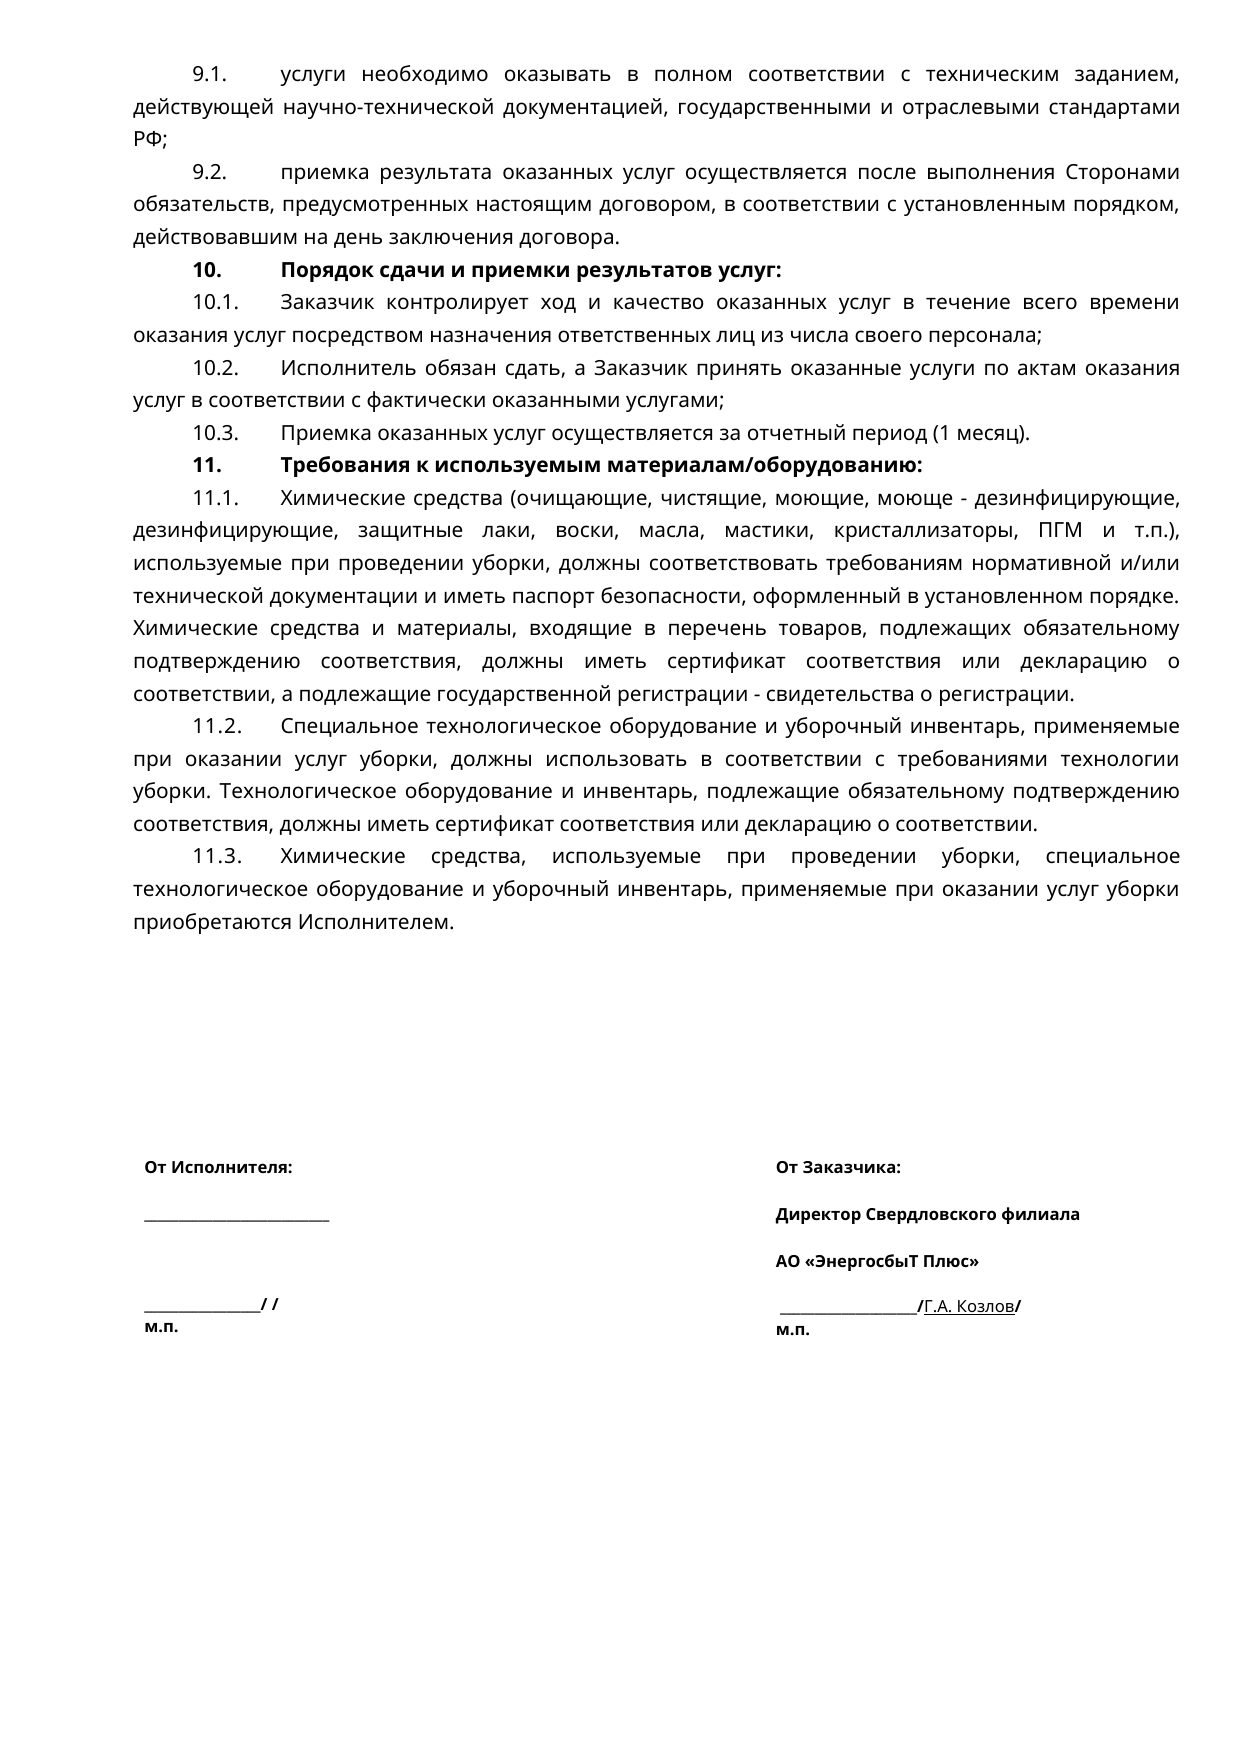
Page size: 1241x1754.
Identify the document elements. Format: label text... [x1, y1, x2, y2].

list услуги необходимо оказывать в полном соответствии с техническим заданием, действующей научно-технической документацией, государственными и отраслевыми стандартами РФ; [133, 59, 1181, 153]
list Требования к используемым материалам/оборудованию: [133, 450, 1181, 479]
list Порядок сдачи и приемки результатов услуг: [133, 255, 1181, 283]
table_header От Исполнителя: ___________________________ _________________/ / м.п. [133, 1156, 764, 1361]
list приемка результата оказанных услуг осуществляется после выполнения Сторонами обязательств, предусмотренных настоящим договором, в соответствии с установленным порядком, действовавшим на день заключения договора. [133, 157, 1181, 251]
list Химические средства (очищающие, чистящие, моющие, моюще - дезинфицирующие, дезинфицирующие, защитные лаки, воски, масла, мастики, кристаллизаторы, ПГМ и т.п.), используемые при проведении уборки, должны соответствовать требованиям нормативной и/или технической документации и иметь паспорт безопасности, оформленный в установленном порядке. Химические средства и материалы, входящие в перечень товаров, подлежащих обязательному подтверждению соответствия, должны иметь сертификат соответствия или декларацию о соответствии, а подлежащие государственной регистрации - свидетельства о регистрации. [133, 483, 1181, 707]
list Исполнитель обязан сдать, а Заказчик принять оказанные услуги по актам оказания услуг в соответствии с фактически оказанными услугами; [133, 353, 1181, 414]
list Приемка оказанных услуг осуществляется за отчетный период (1 месяц). [133, 418, 1181, 446]
list Заказчик контролирует ход и качество оказанных услуг в течение всего времени оказания услуг посредством назначения ответственных лиц из числа своего персонала; [133, 287, 1181, 348]
table_header От Заказчика: Директор Свердловского филиала АО «ЭнергосбыТ Плюс» ____________________/Г.А. Козлов/ м.п. [764, 1156, 1178, 1361]
list Химические средства, используемые при проведении уборки, специальное технологическое оборудование и уборочный инвентарь, применяемые при оказании услуг уборки приобретаются Исполнителем. [133, 842, 1181, 935]
list Специальное технологическое оборудование и уборочный инвентарь, применяемые при оказании услуг уборки, должны использовать в соответствии с требованиями технологии уборки. Технологическое оборудование и инвентарь, подлежащие обязательному подтверждению соответствия, должны иметь сертификат соответствия или декларацию о соответствии. [133, 711, 1181, 837]
